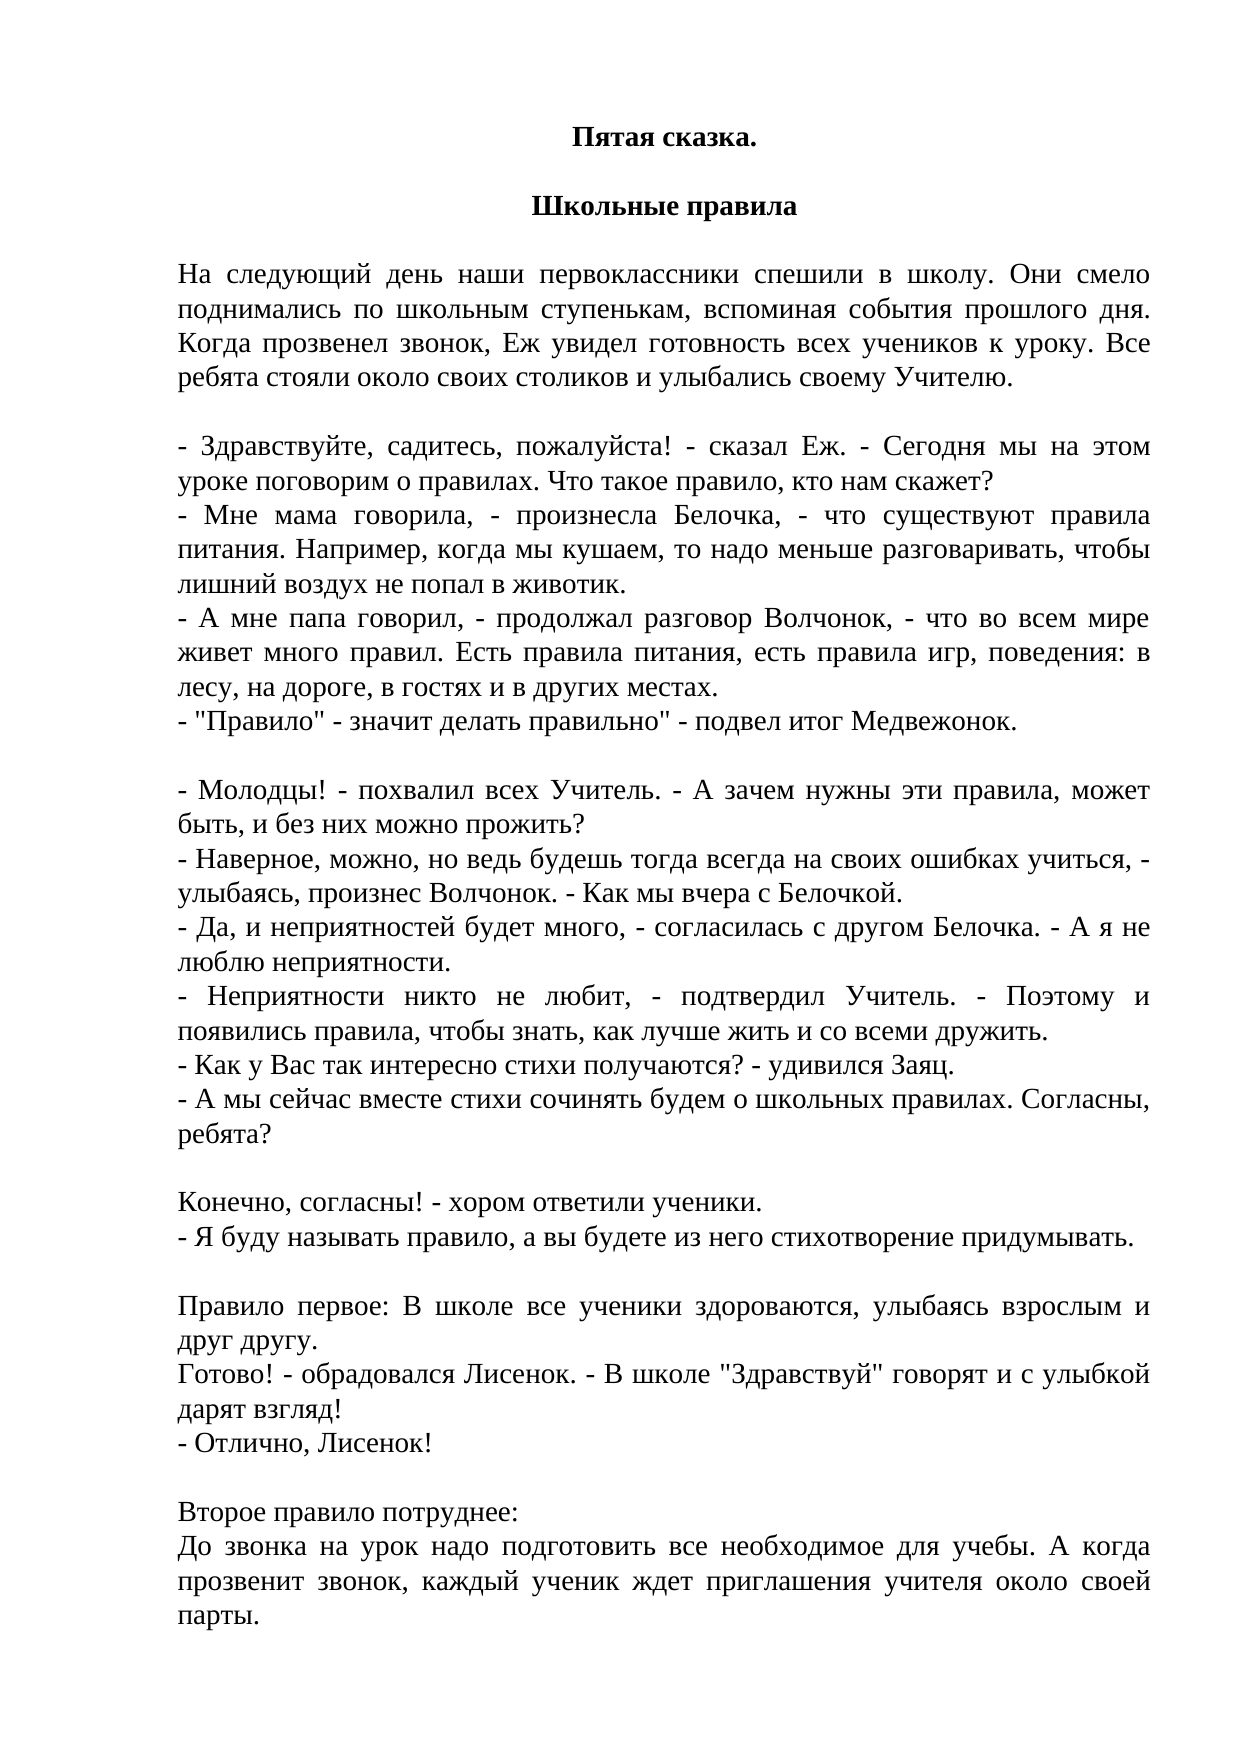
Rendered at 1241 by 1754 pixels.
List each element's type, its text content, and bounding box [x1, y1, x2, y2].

text - Мне мама говорила, - произнесла Белочка, - что существуют правила питания. Например, когда мы кушаем, то надо меньше разговаривать, чтобы лишний воздух не попал в животик. [177, 496, 1152, 599]
text - Неприятности никто не любит, - подтвердил Учитель. - Поэтому и появились правила, чтобы знать, как лучше жить и со всеми дружить. [177, 977, 1152, 1046]
text Готово! - обрадовался Лисенок. - В школе "Здравствуй" говорят и с улыбкой дарят взгляд! [177, 1356, 1152, 1424]
text Правило первое: В школе все ученики здороваются, улыбаясь взрослым и друг другу. [177, 1287, 1152, 1356]
text - Наверное, можно, но ведь будешь тогда всегда на своих ошибках учиться, - улыбаясь, произнес Волчонок. - Как мы вчера с Белочкой. [177, 840, 1152, 909]
text - Да, и неприятностей будет много, - согласилась с другом Белочка. - А я не люблю неприятности. [177, 909, 1152, 977]
text Конечно, согласны! - хором ответили ученики. [177, 1184, 1152, 1218]
text - Я буду называть правило, а вы будете из него стихотворение придумывать. [177, 1218, 1152, 1252]
text Школьные правила [177, 187, 1152, 221]
text Пятая сказка. [177, 118, 1152, 152]
text - "Правило" - значит делать правильно" - подвел итог Медвежонок. [177, 702, 1152, 737]
text - А мы сейчас вместе стихи сочинять будем о школьных правилах. Согласны, ребята? [177, 1081, 1152, 1149]
text - Как у Вас так интересно стихи получаются? - удивился Заяц. [177, 1046, 1152, 1081]
text Второе правило потруднее: [177, 1493, 1152, 1527]
text - Отлично, Лисенок! [177, 1424, 1152, 1459]
text - Здравствуйте, садитесь, пожалуйста! - сказал Еж. - Сегодня мы на этом уроке поговорим о правилах. Что такое правило, кто нам скажет? [177, 427, 1152, 496]
text На следующий день наши первоклассники спешили в школу. Они смело поднимались по школьным ступенькам, вспоминая события прошлого дня. Когда прозвенел звонок, Еж увидел готовность всех учеников к уроку. Все ребята стояли около своих столиков и улыбались своему Учителю. [177, 256, 1152, 393]
text До звонка на урок надо подготовить все необходимое для учебы. А когда прозвенит звонок, каждый ученик ждет приглашения учителя около своей парты. [177, 1527, 1152, 1631]
text - Молодцы! - похвалил всех Учитель. - А зачем нужны эти правила, может быть, и без них можно прожить? [177, 771, 1152, 840]
text - А мне папа говорил, - продолжал разговор Волчонок, - что во всем мире живет много правил. Есть правила питания, есть правила игр, поведения: в лесу, на дороге, в гостях и в других местах. [177, 599, 1152, 702]
